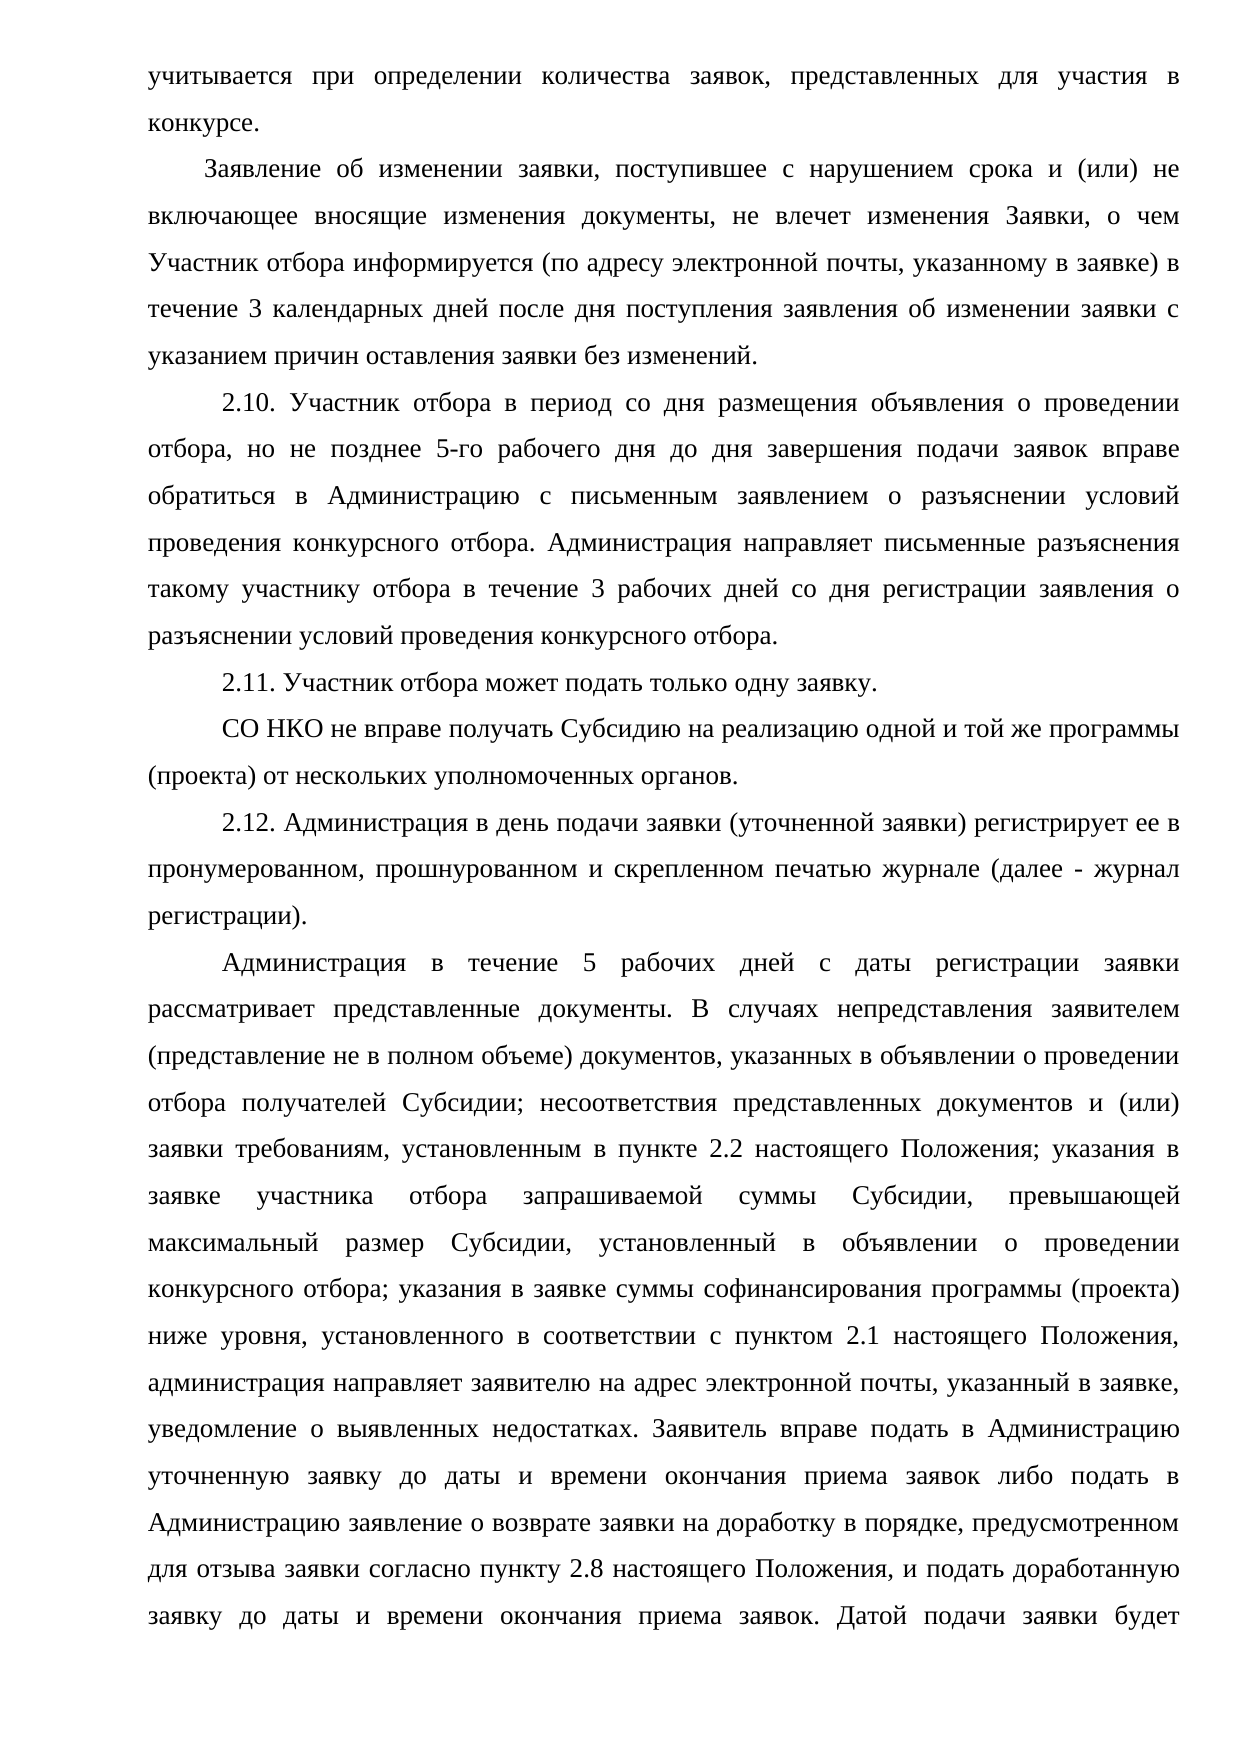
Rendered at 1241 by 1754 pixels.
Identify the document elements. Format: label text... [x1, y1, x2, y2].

text СО НКО не вправе получать Субсидию на реализацию одной и той же программы (проекта) от нескольких уполномоченных органов. [148, 712, 1181, 790]
text Заявление об изменении заявки, поступившее с нарушением срока и (или) не включающее вносящие изменения документы, не влечет изменения Заявки, о чем Участник отбора информируется (по адресу электронной почты, указанному в заявке) в течение 3 календарных дней после дня поступления заявления об изменении заявки с указанием причин оставления заявки без изменений. [148, 152, 1181, 370]
list 2.11. Участник отбора может подать только одну заявку. [148, 666, 1181, 697]
text 2.12. Администрация в день подачи заявки (уточненной заявки) регистрирует ее в пронумерованном, прошнурованном и скрепленном печатью журнале (далее - журнал регистрации). [148, 806, 1181, 930]
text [148, 59, 1181, 137]
text 2.10. Участник отбора в период со дня размещения объявления о проведении отбора, но не позднее 5-го рабочего дня до дня завершения подачи заявок вправе обратиться в Администрацию с письменным заявлением о разъяснении условий проведения конкурсного отбора. Администрация направляет письменные разъяснения такому участнику отбора в течение 3 рабочих дней со дня регистрации заявления о разъяснении условий проведения конкурсного отбора. [148, 386, 1181, 650]
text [148, 946, 1181, 1630]
